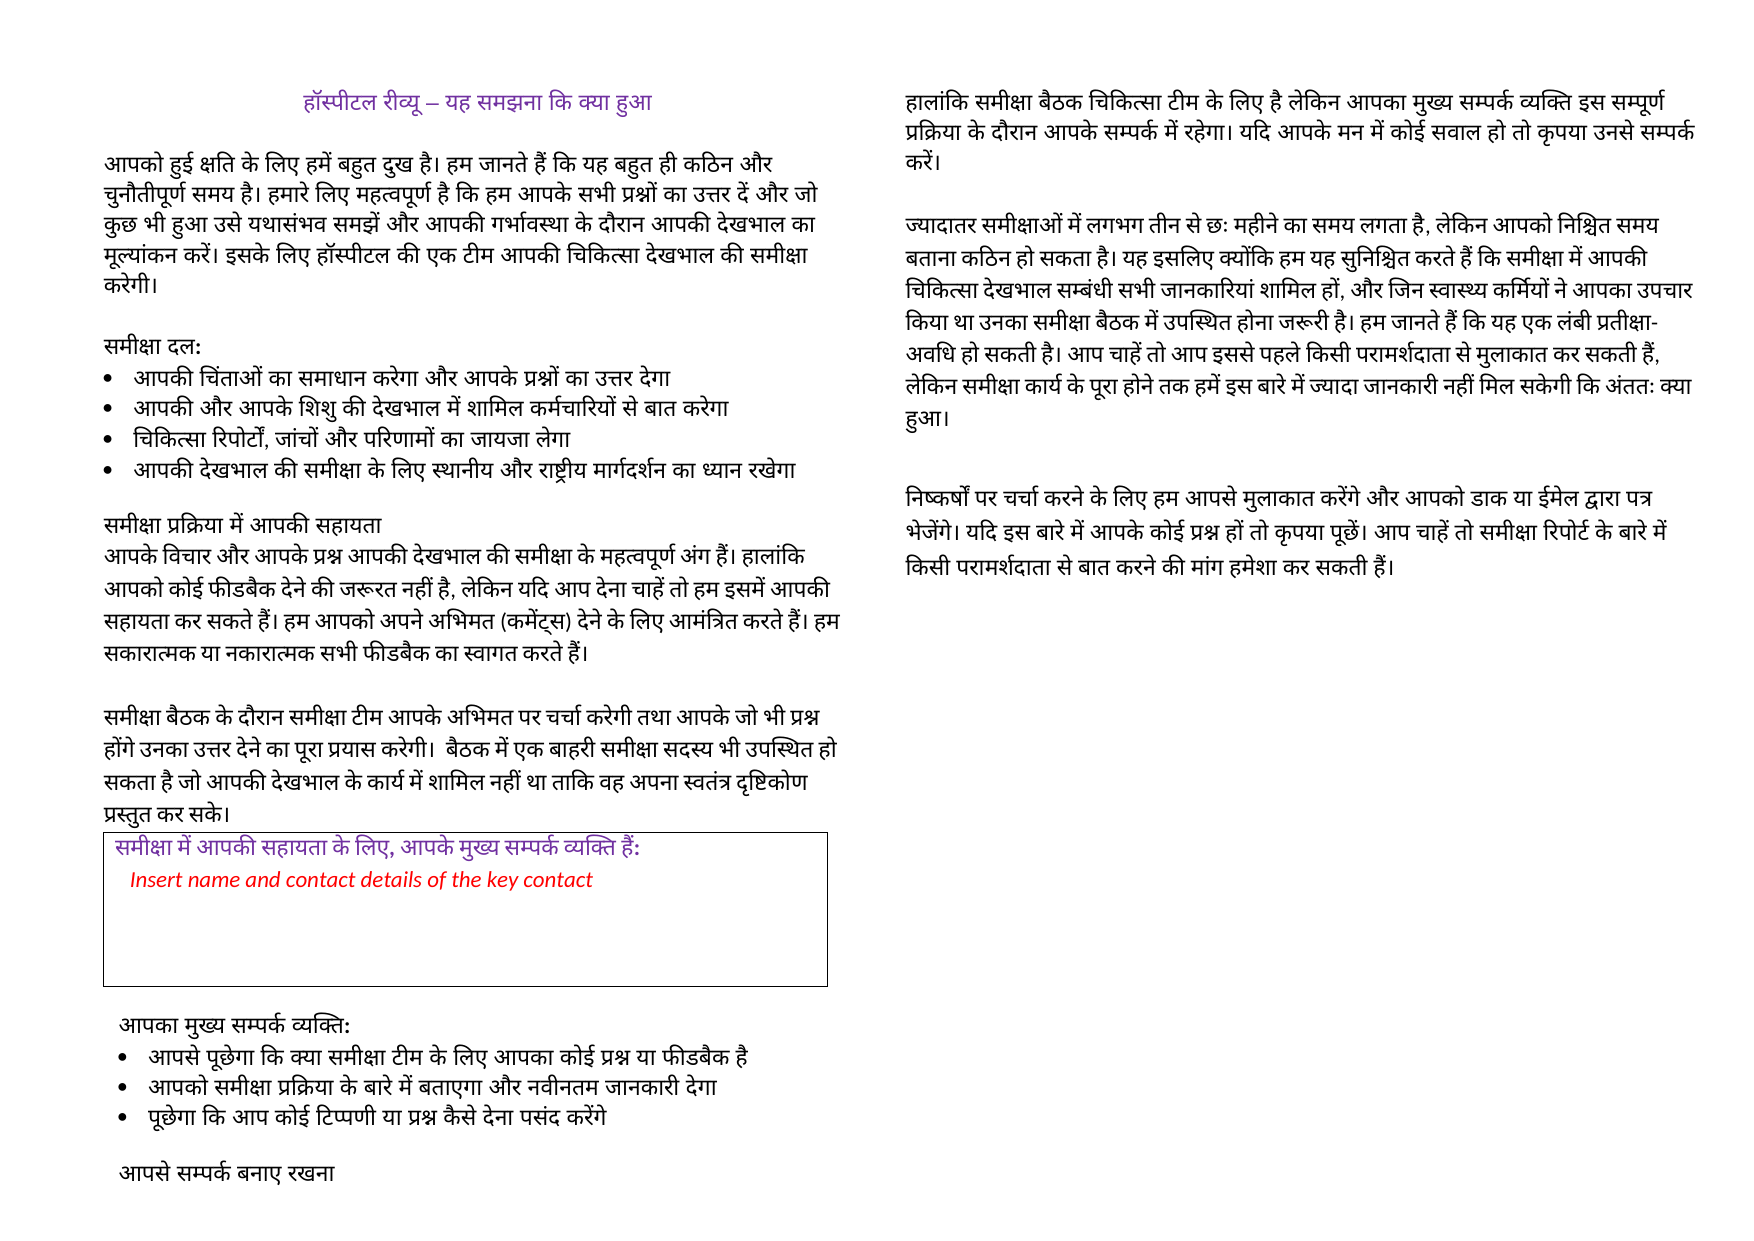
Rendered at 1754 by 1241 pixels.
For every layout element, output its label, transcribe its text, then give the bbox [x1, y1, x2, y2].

text आपको हुई क्षति के लिए हमें बहुत दुख है। हम जानते हैं कि यह बहुत ही कठिन और चुनौतीपूर्ण समय है। हमारे लिए महत्वपूर्ण है कि हम आपके सभी प्रश्नों का उत्तर दें और जो कुछ भी हुआ उसे यथासंभव समझें और आपकी गर्भावस्था के दौरान आपकी देखभाल का मूल्यांकन करें। इसके लिए हॉस्पीटल की एक टीम आपकी चिकित्सा देखभाल की समीक्षा करेगी। [103, 151, 851, 298]
table_header समीक्षा में आपकी सहायता के लिए, आपके मुख्य सम्पर्क व्यक्ति हैं: Insert name and contact details of the key contact [104, 833, 827, 986]
text निष्कर्षों पर चर्चा करने के लिए हम आपसे मुलाकात करेंगे और आपको डाक या ईमेल द्वारा पत्र भेजेंगे। यदि इस बारे में आपके कोई प्रश्न हों तो कृपया पूछें। आप चाहें तो समीक्षा रिपोर्ट के बारे में किसी परामर्शदाता से बात करने की मांग हमेशा कर सकती हैं। [905, 486, 1703, 585]
list चिकित्सा रिपोर्टों, जांचों और परिणामों का जायजा लेगा [103, 425, 851, 453]
list आपकी देखभाल की समीक्षा के लिए स्थानीय और राष्ट्रीय मार्गदर्शन का ध्यान रखेगा [103, 457, 565, 483]
text ज्यादातर समीक्षाओं में लगभग तीन से छः महीने का समय लगता है, लेकिन आपको निश्चित समय बताना कठिन हो सकता है। यह इसलिए क्योंकि हम यह सुनिश्चित करते हैं कि समीक्षा में आपकी चिकित्सा देखभाल सम्बंधी सभी जानकारियां शामिल हों, और जिन स्वास्थ्य कर्मियों ने आपका उपचार किया था उनका समीक्षा बैठक में उपस्थित होना जरूरी है। हम जानते हैं कि यह एक लंबी प्रतीक्षा-अवधि हो सकती है। आप चाहें तो आप इससे पहले किसी परामर्शदाता से मुलाकात कर सकती हैं, लेकिन समीक्षा कार्य के पूरा होने तक हमें इस बारे में ज्यादा जानकारी नहीं मिल सकेगी कि अंततः क्या हुआ। [905, 211, 1703, 433]
list आपसे पूछेगा कि क्या समीक्षा टीम के लिए आपका कोई प्रश्न या फीडबैक है [217, 1044, 854, 1070]
list आपकी देखभाल की समीक्षा के लिए स्थानीय और राष्ट्रीय मार्गदर्शन का ध्यान रखेगा [558, 457, 851, 483]
text आपके विचार और आपके प्रश्न आपकी देखभाल की समीक्षा के महत्वपूर्ण अंग हैं। हालांकि आपको कोई फीडबैक देने की जरूरत नहीं है, लेकिन यदि आप देना चाहें तो हम इसमें आपकी सहायता कर सकते हैं। हम आपको अपने अभिमत (कमेंट्स) देने के लिए आमंत्रित करते हैं। हम सकारात्मक या नकारात्मक सभी फीडबैक का स्वागत करते हैं। [103, 542, 851, 667]
list आपकी चिंताओं का समाधान करेगा और आपके प्रश्नों का उत्तर देगा [103, 364, 851, 391]
list पूछेगा कि आप कोई टिप्पणी या प्रश्न कैसे देना पसंद करेंगे [155, 1104, 854, 1131]
text हालांकि समीक्षा बैठक चिकित्सा टीम के लिए है लेकिन आपका मुख्य सम्पर्क व्यक्ति इस सम्पूर्ण प्रक्रिया के दौरान आपके सम्पर्क में रहेगा। यदि आपके मन में कोई सवाल हो तो कृपया उनसे सम्पर्क करें। [905, 89, 1703, 175]
text हॉस्पीटल रीव्यू – यह समझना कि क्या हुआ [103, 89, 415, 115]
text आपसे सम्पर्क बनाए रखना [118, 1159, 854, 1186]
list आपकी और आपके शिशु की देखभाल में शामिल कर्मचारियों से बात करेगा [103, 395, 851, 421]
text समीक्षा प्रक्रिया में आपकी सहायता [103, 512, 851, 539]
list आपको समीक्षा प्रक्रिया के बारे में बताएगा और नवीनतम जानकारी देगा [118, 1074, 854, 1100]
text हॉस्पीटल रीव्यू – यह समझना कि क्या हुआ [391, 89, 851, 115]
text समीक्षा बैठक के दौरान समीक्षा टीम आपके अभिमत पर चर्चा करेगी तथा आपके जो भी प्रश्न होंगे उनका उत्तर देने का पूरा प्रयास करेगी। बैठक में एक बाहरी समीक्षा सदस्य भी उपस्थित हो सकता है जो आपकी देखभाल के कार्य में शामिल नहीं था ताकि वह अपना स्वतंत्र दृष्टिकोण प्रस्तुत कर सके। [103, 703, 851, 828]
text आपका मुख्य सम्पर्क व्यक्ति: [118, 1012, 854, 1040]
text समीक्षा दल: [103, 332, 851, 360]
